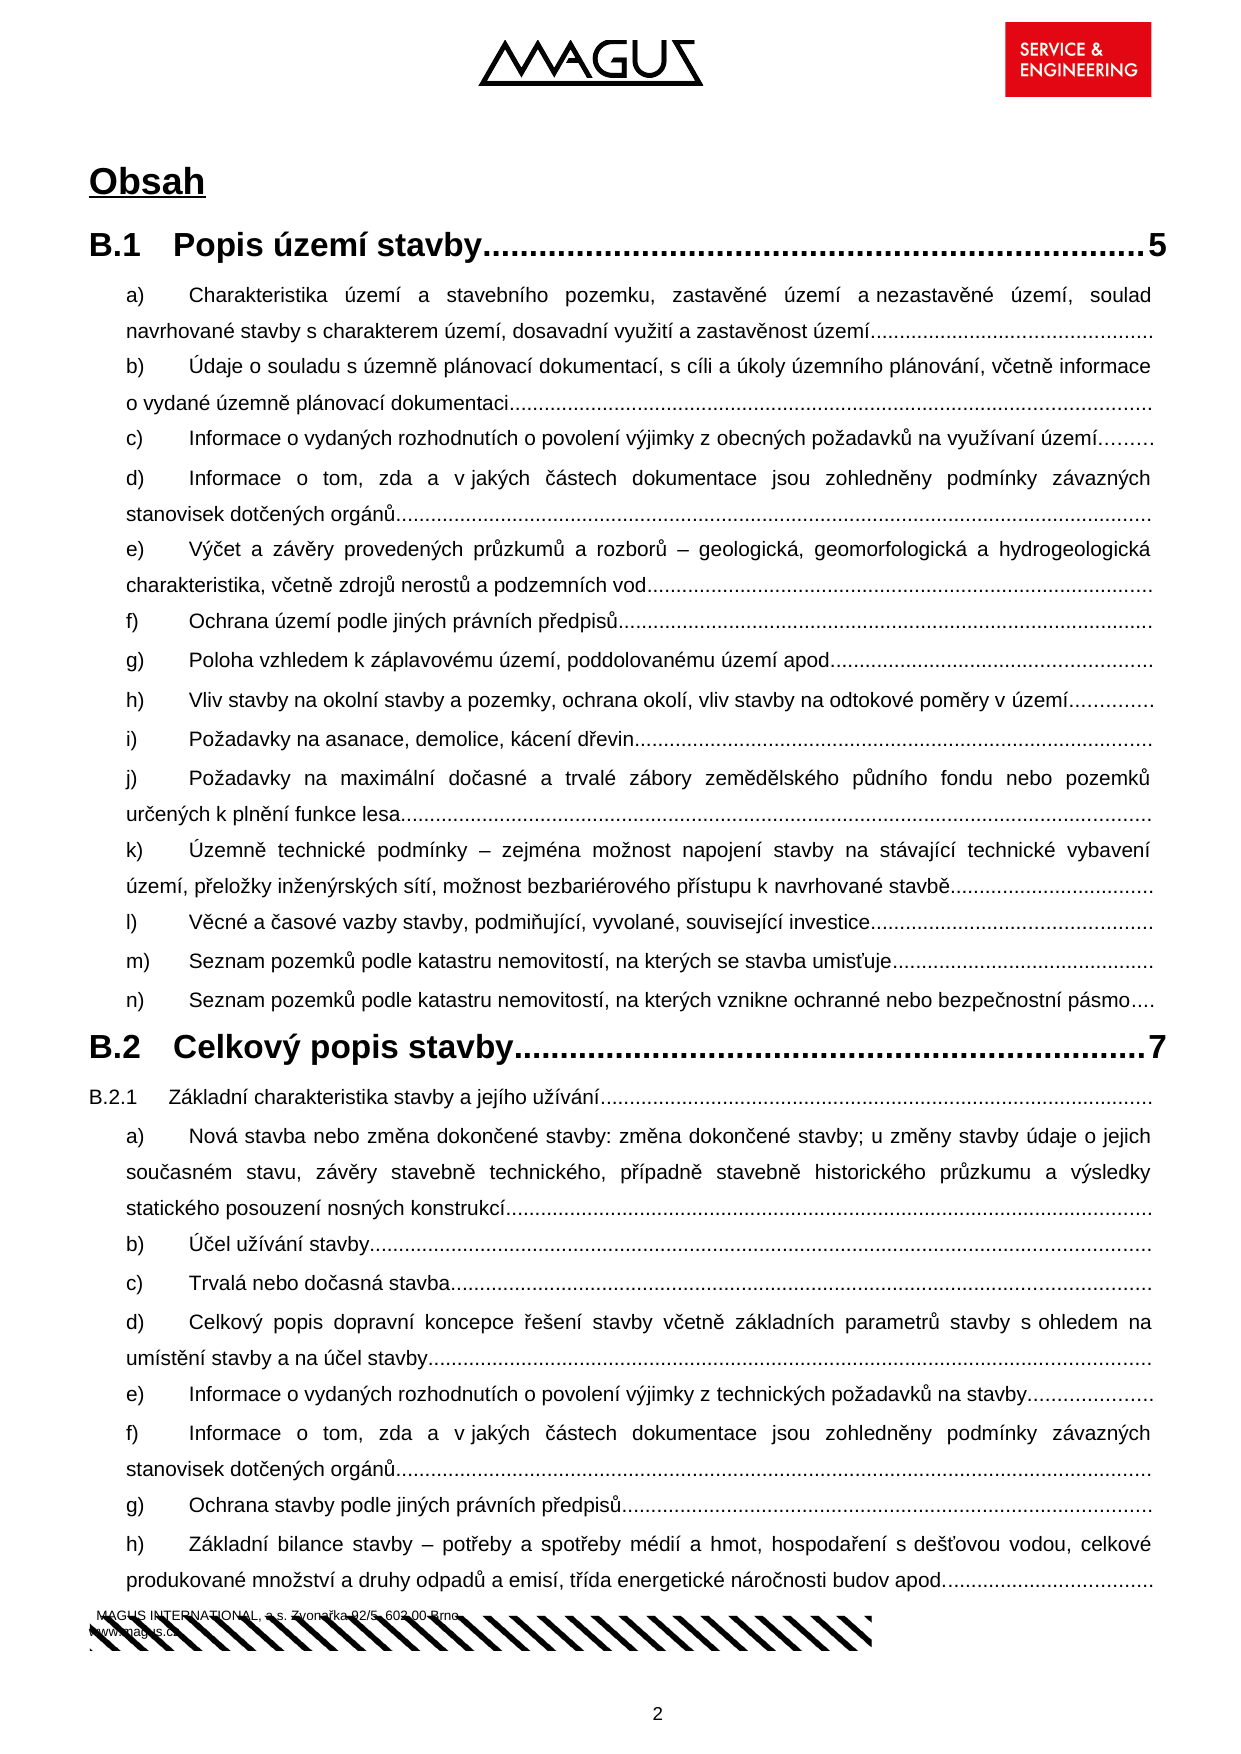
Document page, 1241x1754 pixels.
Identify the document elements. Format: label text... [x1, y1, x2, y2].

text g) Ochrana stavby podle jiných právních předpisů 7 [126, 1493, 1152, 1517]
text m) Seznam pozemků podle katastru nemovitostí, na kterých se stavba umisťuje 6 [126, 949, 1152, 973]
text B.1 Popis území stavby 5 [89, 225, 1152, 263]
text b) Údaje o souladu s územně plánovací dokumentací, s cíli a úkoly územního plánování, včetně informace o vydané územně plánovací dokumentaci 5 [126, 354, 1152, 414]
text h) Vliv stavby na okolní stavby a pozemky, ochrana okolí, vliv stavby na odtokové poměry v území 5 [126, 687, 1152, 711]
text c) Informace o vydaných rozhodnutích o povolení výjimky z obecných požadavků na využívaní území 5 [126, 426, 1152, 450]
text B.2 Celkový popis stavby 7 [89, 1027, 1152, 1066]
text d) Informace o tom, zda a v jakých částech dokumentace jsou zohledněny podmínky závazných stanovisek dotčených orgánů 5 [126, 465, 1152, 525]
picture [1005, 22, 1152, 97]
text Obsah [89, 159, 1152, 202]
text e) Informace o vydaných rozhodnutích o povolení výjimky z technických požadavků na stavby 7 [126, 1382, 1152, 1406]
text g) Poloha vzhledem k záplavovému území, poddolovanému území apod. 5 [126, 648, 1152, 672]
text e) Výčet a závěry provedených průzkumů a rozborů – geologická, geomorfologická a hydrogeologická charakteristika, včetně zdrojů nerostů a podzemních vod 5 [126, 537, 1152, 597]
text d) Celkový popis dopravní koncepce řešení stavby včetně základních parametrů stavby s ohledem na umístění stavby a na účel stavby 7 [126, 1310, 1152, 1370]
text l) Věcné a časové vazby stavby, podmiňující, vyvolané, související investice 6 [126, 909, 1152, 933]
text B.2.1 Základní charakteristika stavby a jejího užívání 7 [89, 1085, 1152, 1109]
text b) Účel užívání stavby 7 [126, 1232, 1152, 1256]
text k) Územně technické podmínky – zejména možnost napojení stavby na stávající technické vybavení území, přeložky inženýrských sítí, možnost bezbariérového přístupu k navrhované stavbě 6 [126, 838, 1152, 898]
picture [88, 1610, 891, 1654]
text c) Trvalá nebo dočasná stavba 7 [126, 1271, 1152, 1295]
text j) Požadavky na maximální dočasné a trvalé zábory zemědělského půdního fondu nebo pozemků určených k plnění funkce lesa 6 [126, 766, 1152, 826]
text h) Základní bilance stavby – potřeby a spotřeby médií a hmot, hospodaření s dešťovou vodou, celkové produkované množství a druhy odpadů a emisí, třída energetické náročnosti budov apod. 7 [126, 1532, 1152, 1592]
text f) Informace o tom, zda a v jakých částech dokumentace jsou zohledněny podmínky závazných stanovisek dotčených orgánů 7 [126, 1421, 1152, 1481]
picture [478, 40, 704, 86]
text a) Nová stavba nebo změna dokončené stavby: změna dokončené stavby; u změny stavby údaje o jejich současném stavu, závěry stavebně technického, případně stavebně historického průzkumu a výsledky statického posouzení nosných konstrukcí 7 [126, 1124, 1152, 1220]
text f) Ochrana území podle jiných právních předpisů 5 [126, 609, 1152, 633]
text i) Požadavky na asanace, demolice, kácení dřevin 5 [126, 727, 1152, 751]
text a) Charakteristika území a stavebního pozemku, zastavěné území a nezastavěné území, soulad navrhované stavby s charakterem území, dosavadní využití a zastavěnost území 5 [126, 282, 1152, 342]
text n) Seznam pozemků podle katastru nemovitostí, na kterých vznikne ochranné nebo bezpečnostní pásmo 6 [126, 988, 1152, 1012]
